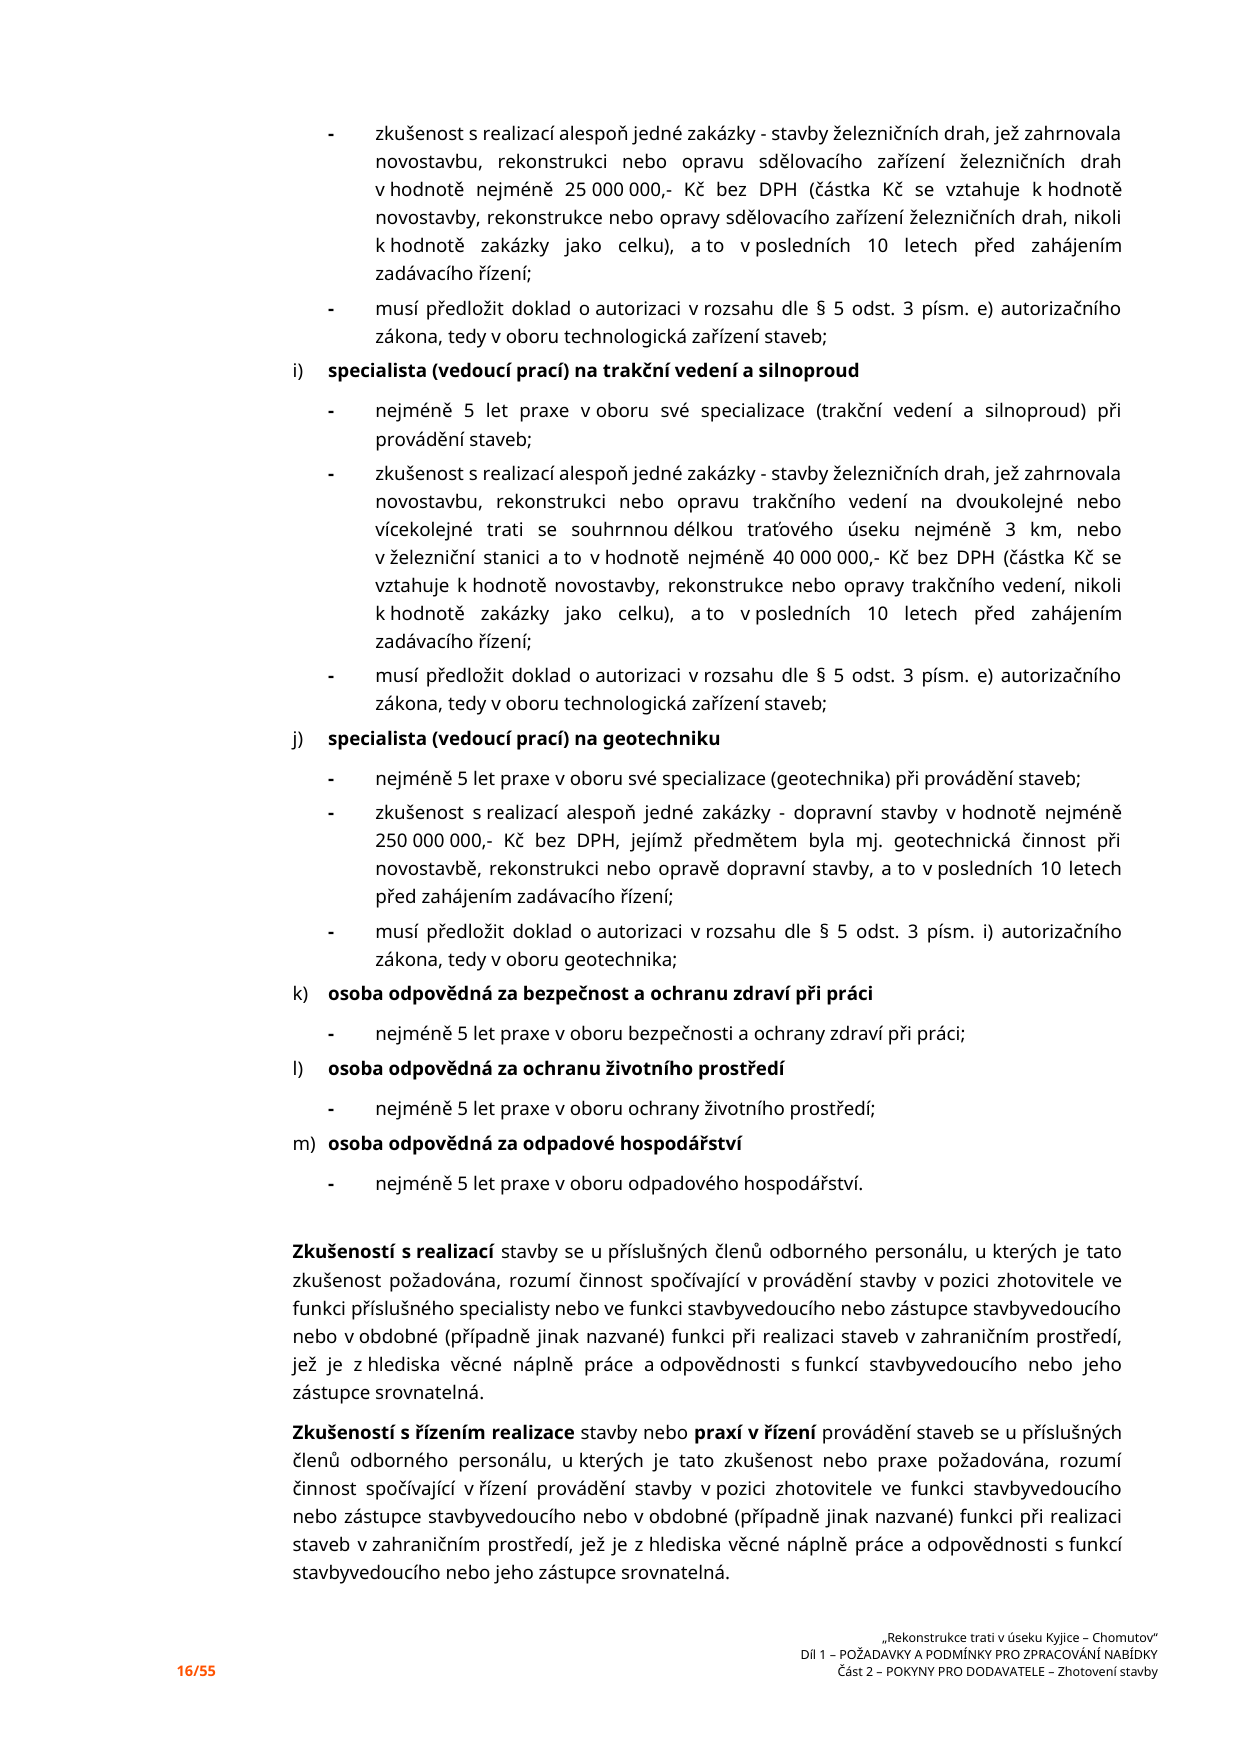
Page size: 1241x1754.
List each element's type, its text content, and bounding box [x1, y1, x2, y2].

text zkušenost s realizací alespoň jedné zakázky - dopravní stavby v hodnotě nejméně 250 000 000,- Kč bez DPH, jejímž předmětem byla mj. geotechnická činnost při novostavbě, rekonstrukci nebo opravě dopravní stavby, a to v posledních 10 letech před zahájením zadávacího řízení; [328, 799, 1122, 909]
text specialista (vedoucí prací) na geotechniku [292, 725, 1122, 750]
text musí předložit doklad o autorizaci v rozsahu dle § 5 odst. 3 písm. i) autorizačního zákona, tedy v oboru geotechnika; [328, 918, 1122, 971]
text Zkušeností s realizací stavby se u příslušných členů odborného personálu, u kterých je tato zkušenost požadována, rozumí činnost spočívající v provádění stavby v pozici zhotovitele ve funkci příslušného specialisty nebo ve funkci stavbyvedoucího nebo zástupce stavbyvedoucího nebo v obdobné (případně jinak nazvané) funkci při realizaci staveb v zahraničním prostředí, jež je z hlediska věcné náplně práce a odpovědnosti s funkcí stavbyvedoucího nebo jeho zástupce srovnatelná. [292, 1239, 1122, 1404]
text osoba odpovědná za odpadové hospodářství [292, 1130, 1122, 1155]
text osoba odpovědná za ochranu životního prostředí [292, 1055, 1122, 1081]
text nejméně 5 let praxe v oboru své specializace (geotechnika) při provádění staveb; [328, 765, 1122, 791]
text zkušenost s realizací alespoň jedné zakázky - stavby železničních drah, jež zahrnovala novostavbu, rekonstrukci nebo opravu trakčního vedení na dvoukolejné nebo vícekolejné trati se souhrnnou délkou traťového úseku nejméně 3 km, nebo v železniční stanici a to v hodnotě nejméně 40 000 000,- Kč bez DPH (částka Kč se vztahuje k hodnotě novostavby, rekonstrukce nebo opravy trakčního vedení, nikoli k hodnotě zakázky jako celku), a to v posledních 10 letech před zahájením zadávacího řízení; [328, 460, 1122, 654]
text zkušenost s realizací alespoň jedné zakázky - stavby železničních drah, jež zahrnovala novostavbu, rekonstrukci nebo opravu sdělovacího zařízení železničních drah v hodnotě nejméně 25 000 000,- Kč bez DPH (částka Kč se vztahuje k hodnotě novostavby, rekonstrukce nebo opravy sdělovacího zařízení železničních drah, nikoli k hodnotě zakázky jako celku), a to v posledních 10 letech před zahájením zadávacího řízení; [328, 121, 1122, 286]
text musí předložit doklad o autorizaci v rozsahu dle § 5 odst. 3 písm. e) autorizačního zákona, tedy v oboru technologická zařízení staveb; [328, 662, 1122, 716]
text nejméně 5 let praxe v oboru odpadového hospodářství. [328, 1170, 1122, 1196]
text nejméně 5 let praxe v oboru bezpečnosti a ochrany zdraví při práci; [328, 1021, 1122, 1046]
text nejméně 5 let praxe v oboru ochrany životního prostředí; [328, 1096, 1122, 1121]
text osoba odpovědná za bezpečnost a ochranu zdraví při práci [292, 980, 1122, 1006]
text musí předložit doklad o autorizaci v rozsahu dle § 5 odst. 3 písm. e) autorizačního zákona, tedy v oboru technologická zařízení staveb; [328, 295, 1122, 348]
text specialista (vedoucí prací) na trakční vedení a silnoproud [292, 357, 1122, 383]
text Zkušeností s řízením realizace stavby nebo praxí v řízení provádění staveb se u příslušných členů odborného personálu, u kterých je tato zkušenost nebo praxe požadována, rozumí činnost spočívající v řízení provádění stavby v pozici zhotovitele ve funkci stavbyvedoucího nebo zástupce stavbyvedoucího nebo v obdobné (případně jinak nazvané) funkci při realizaci staveb v zahraničním prostředí, jež je z hlediska věcné náplně práce a odpovědnosti s funkcí stavbyvedoucího nebo jeho zástupce srovnatelná. [292, 1419, 1122, 1585]
text nejméně 5 let praxe v oboru své specializace (trakční vedení a silnoproud) při provádění staveb; [328, 398, 1122, 451]
